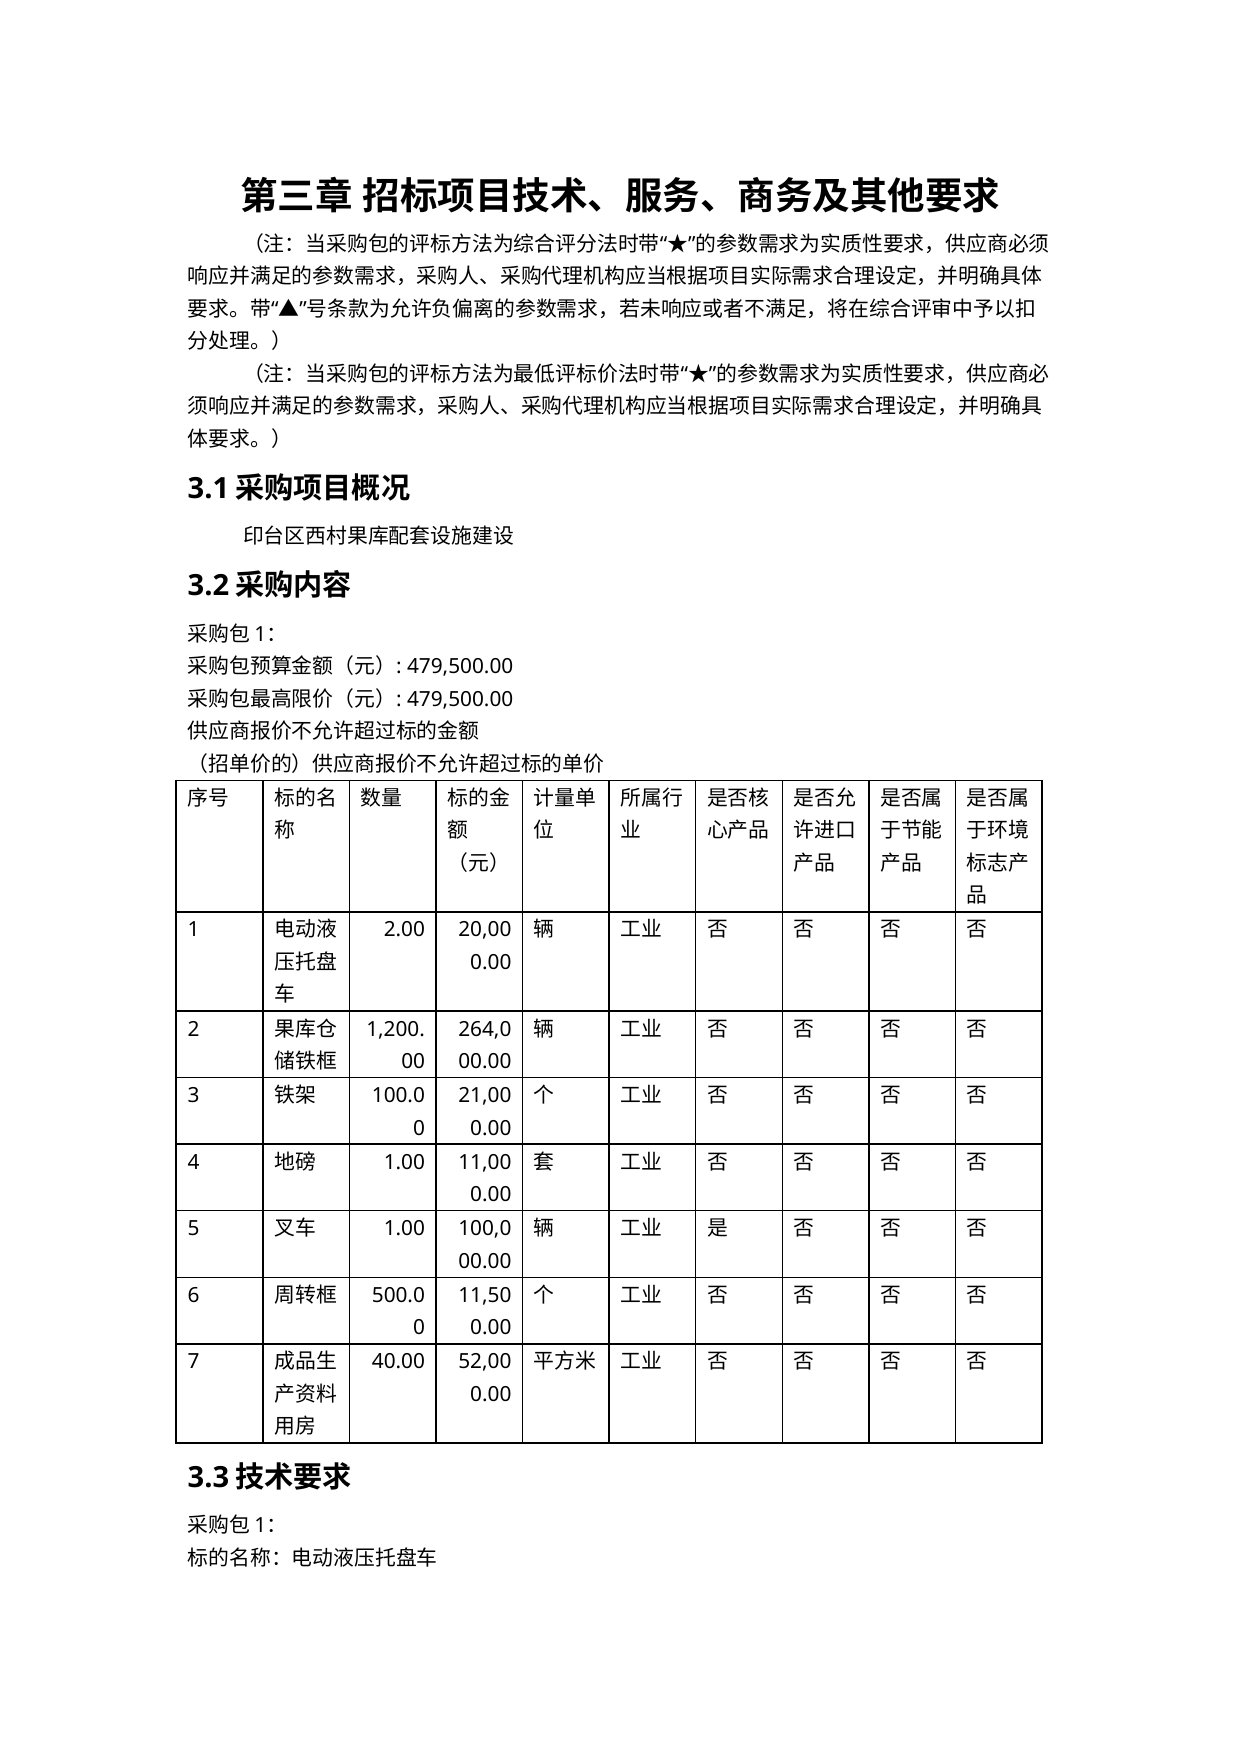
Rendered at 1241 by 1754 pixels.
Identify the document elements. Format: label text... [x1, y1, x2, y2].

table_cell 叉车 [264, 1211, 349, 1276]
table_cell 500.00 [350, 1278, 435, 1343]
text 3.3技术要求 [187, 1443, 1053, 1508]
table_cell 7 [177, 1345, 262, 1442]
table_cell 电动液压托盘车 [264, 913, 349, 1010]
table_cell 否 [783, 1012, 868, 1077]
table_header 所属行业 [610, 781, 695, 911]
table_header 序号 [177, 781, 262, 911]
table_cell 1 [177, 913, 262, 1010]
table_cell 否 [870, 1211, 955, 1276]
text 采购包1： [187, 617, 1053, 649]
table_cell 2.00 [350, 913, 435, 1010]
table_header 数量 [350, 781, 435, 911]
text 3.1采购项目概况 [187, 454, 1053, 519]
table_cell 6 [177, 1278, 262, 1343]
table_cell 工业 [610, 1345, 695, 1442]
table_cell 否 [696, 1145, 782, 1210]
table_cell 个 [523, 1078, 608, 1143]
table_cell 个 [523, 1278, 608, 1343]
text 供应商报价不允许超过标的金额 [187, 714, 1053, 747]
table_cell 辆 [523, 913, 608, 1010]
table_cell 100,000.00 [437, 1211, 522, 1276]
table_cell 否 [956, 913, 1041, 1010]
table_cell 否 [783, 913, 868, 1010]
table_cell 否 [870, 1145, 955, 1210]
table_cell 否 [870, 1012, 955, 1077]
table_cell 是 [696, 1211, 782, 1276]
table_cell 工业 [610, 1012, 695, 1077]
table_cell 否 [870, 1278, 955, 1343]
table_cell 21,000.00 [437, 1078, 522, 1143]
table_cell 工业 [610, 1145, 695, 1210]
table_cell 40.00 [350, 1345, 435, 1442]
table_cell 否 [956, 1345, 1041, 1442]
table_cell 周转框 [264, 1278, 349, 1343]
table_cell 否 [696, 1345, 782, 1442]
table_cell 铁架 [264, 1078, 349, 1143]
table_cell 否 [956, 1278, 1041, 1343]
table_cell 264,000.00 [437, 1012, 522, 1077]
text （注：当采购包的评标方法为综合评分法时带“★”的参数需求为实质性要求，供应商必须响应并满足的参数需求，采购人、采购代理机构应当根据项目实际需求合理设定，并明确具体要求。带“▲”号条款为允许负偏离的参数需求，若未响应或者不满足，将在综合评审中予以扣分处理。） [187, 227, 1053, 357]
table_cell 否 [783, 1278, 868, 1343]
text 采购包1： [187, 1508, 1053, 1541]
table_cell 否 [956, 1012, 1041, 1077]
table_cell 100.00 [350, 1078, 435, 1143]
table_header 是否核心产品 [696, 781, 782, 911]
text 第三章 招标项目技术、服务、商务及其他要求 [187, 162, 1053, 227]
table_cell 否 [870, 913, 955, 1010]
table_cell 1,200.00 [350, 1012, 435, 1077]
table_cell 否 [696, 1078, 782, 1143]
text 标的名称：电动液压托盘车 [187, 1541, 1053, 1573]
table_cell 地磅 [264, 1145, 349, 1210]
text 采购包最高限价（元）: 479,500.00 [187, 682, 1053, 714]
table_cell 成品生产资料用房 [264, 1345, 349, 1442]
table_header 是否允许进口产品 [783, 781, 868, 911]
table_cell 否 [696, 1012, 782, 1077]
table_cell 平方米 [523, 1345, 608, 1442]
text （注：当采购包的评标方法为最低评标价法时带“★”的参数需求为实质性要求，供应商必须响应并满足的参数需求，采购人、采购代理机构应当根据项目实际需求合理设定，并明确具体要求。） [187, 357, 1053, 454]
table_cell 2 [177, 1012, 262, 1077]
table_cell 11,000.00 [437, 1145, 522, 1210]
table_cell 5 [177, 1211, 262, 1276]
table_cell 辆 [523, 1012, 608, 1077]
table_cell 3 [177, 1078, 262, 1143]
table_cell 工业 [610, 1211, 695, 1276]
table_cell 否 [956, 1078, 1041, 1143]
table_cell 否 [783, 1211, 868, 1276]
table_cell 否 [870, 1345, 955, 1442]
table_header 标的金额 （元） [437, 781, 522, 911]
table_cell 1.00 [350, 1145, 435, 1210]
table_cell 1.00 [350, 1211, 435, 1276]
table_cell 4 [177, 1145, 262, 1210]
text 采购包预算金额（元）: 479,500.00 [187, 649, 1053, 682]
table_cell 工业 [610, 1278, 695, 1343]
table_header 是否属于环境标志产品 [956, 781, 1041, 911]
table_cell 否 [696, 913, 782, 1010]
table_header 是否属于节能产品 [870, 781, 955, 911]
table_cell 套 [523, 1145, 608, 1210]
text 印台区西村果库配套设施建设 [187, 519, 1053, 552]
table_cell 否 [783, 1345, 868, 1442]
table_cell 否 [783, 1145, 868, 1210]
table_cell 否 [783, 1078, 868, 1143]
table_cell 20,000.00 [437, 913, 522, 1010]
text 3.2采购内容 [187, 552, 1053, 617]
text （招单价的）供应商报价不允许超过标的单价 [187, 747, 1053, 779]
table_cell 工业 [610, 1078, 695, 1143]
table_header 计量单位 [523, 781, 608, 911]
table_header 标的名称 [264, 781, 349, 911]
table_cell 52,000.00 [437, 1345, 522, 1442]
table_cell 否 [956, 1145, 1041, 1210]
table_cell 辆 [523, 1211, 608, 1276]
table_cell 否 [696, 1278, 782, 1343]
table_cell 否 [870, 1078, 955, 1143]
table_cell 11,500.00 [437, 1278, 522, 1343]
table_cell 工业 [610, 913, 695, 1010]
table_cell 果库仓储铁框 [264, 1012, 349, 1077]
table_cell 否 [956, 1211, 1041, 1276]
